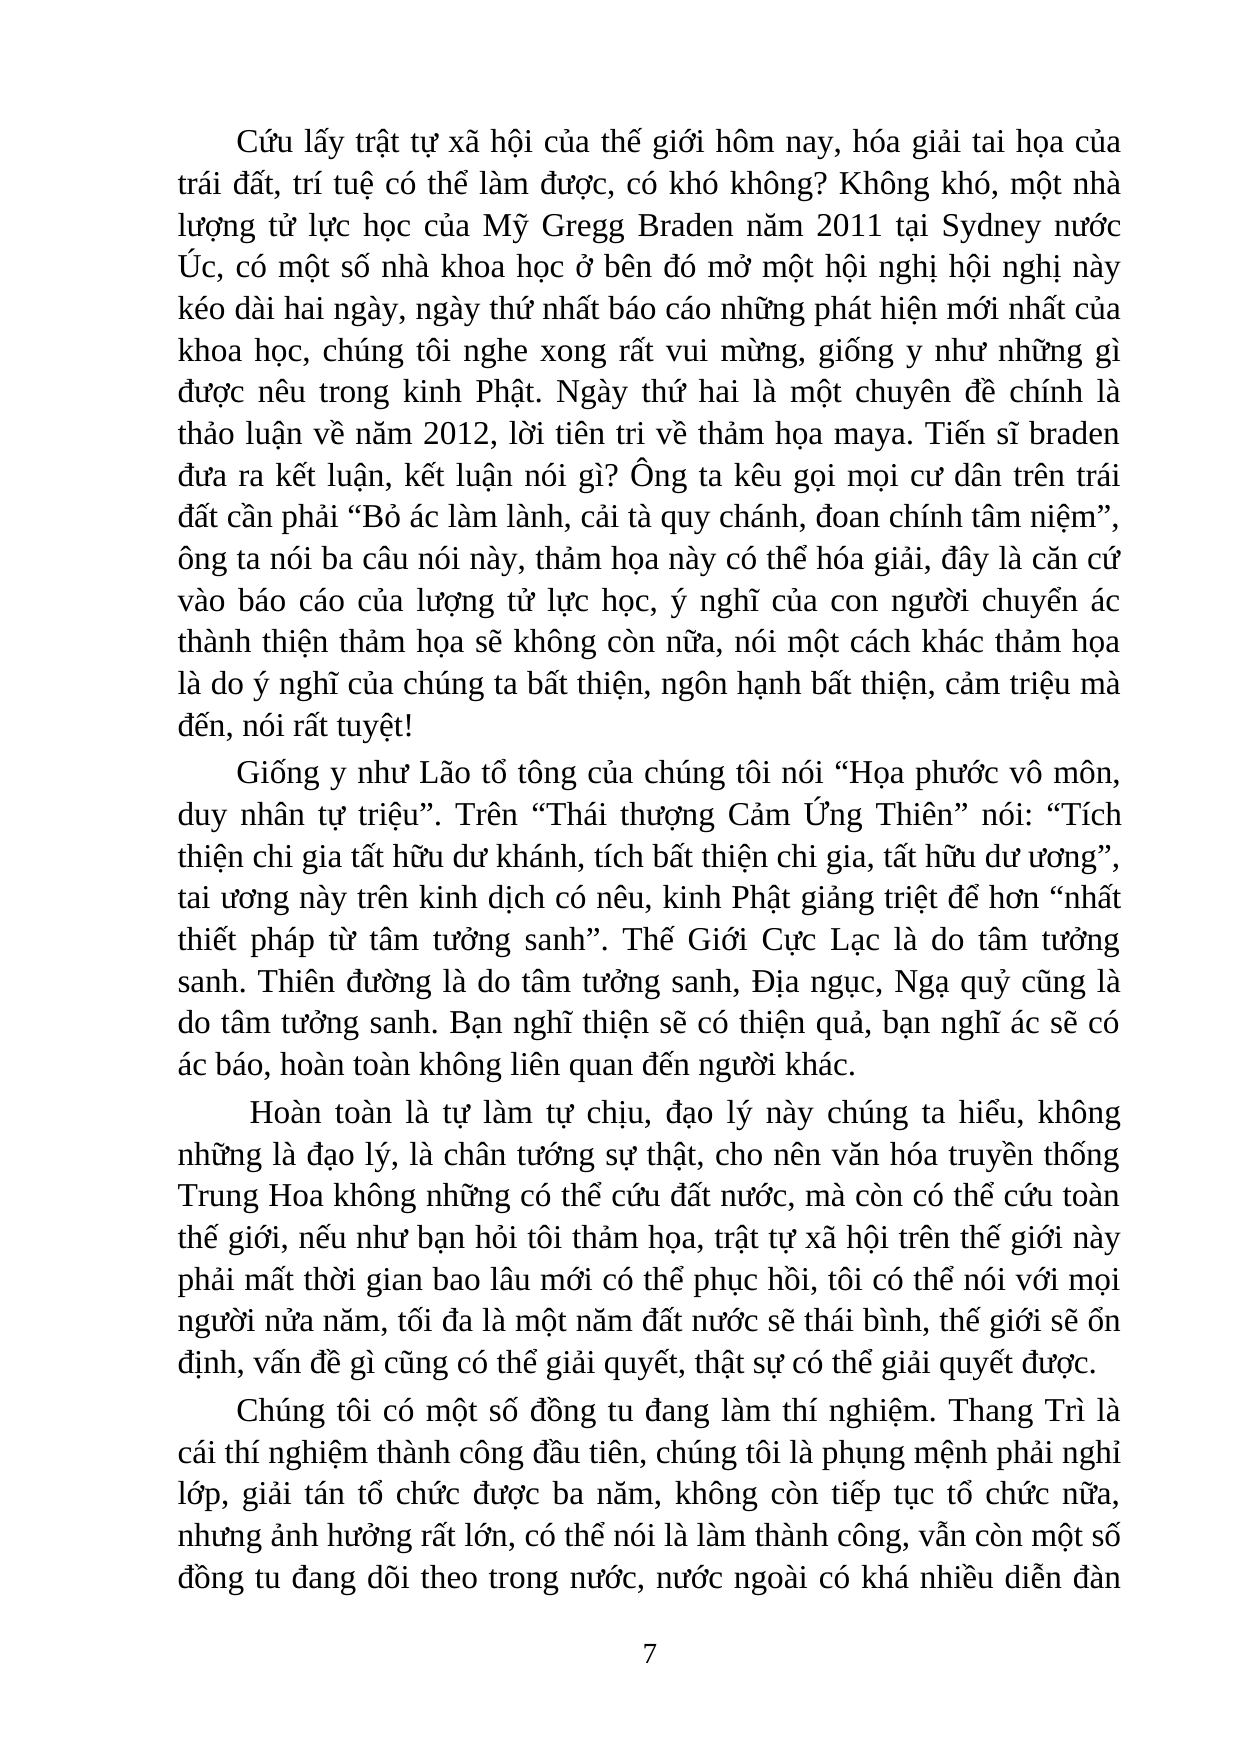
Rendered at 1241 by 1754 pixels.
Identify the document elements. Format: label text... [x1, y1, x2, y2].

text Giống y như Lão tổ tông của chúng tôi nói “Họa phước vô môn, duy nhân tự triệu”. Trên “Thái thượng Cảm Ứng Thiên” nói: “Tích thiện chi gia tất hữu dư khánh, tích bất thiện chi gia, tất hữu dư ương”, tai ương này trên kinh dịch có nêu, kinh Phật giảng triệt để hơn “nhất thiết pháp từ tâm tưởng sanh”. Thế Giới Cực Lạc là do tâm tưởng sanh. Thiên đường là do tâm tưởng sanh, Địa ngục, Ngạ quỷ cũng là do tâm tưởng sanh. Bạn nghĩ thiện sẽ có thiện quả, bạn nghĩ ác sẽ có ác báo, hoàn toàn không liên quan đến người khác. [177, 749, 1122, 1083]
text Hoàn toàn là tự làm tự chịu, đạo lý này chúng ta hiểu, không những là đạo lý, là chân tướng sự thật, cho nên văn hóa truyền thống Trung Hoa không những có thể cứu đất nước, mà còn có thể cứu toàn thế giới, nếu như bạn hỏi tôi thảm họa, trật tự xã hội trên thế giới này phải mất thời gian bao lâu mới có thể phục hồi, tôi có thể nói với mọi người nửa năm, tối đa là một năm đất nước sẽ thái bình, thế giới sẽ ổn định, vấn đề gì cũng có thể giải quyết, thật sự có thể giải quyết được. [177, 1089, 1122, 1381]
text Cứu lấy trật tự xã hội của thế giới hôm nay, hóa giải tai họa của trái đất, trí tuệ có thể làm được, có khó không? Không khó, một nhà lượng tử lực học của Mỹ Gregg Braden năm 2011 tại Sydney nước Úc, có một số nhà khoa học ở bên đó mở một hội nghị hội nghị này kéo dài hai ngày, ngày thứ nhất báo cáo những phát hiện mới nhất của khoa học, chúng tôi nghe xong rất vui mừng, giống y như những gì được nêu trong kinh Phật. Ngày thứ hai là một chuyên đề chính là thảo luận về năm 2012, lời tiên tri về thảm họa maya. Tiến sĩ braden đưa ra kết luận, kết luận nói gì? Ông ta kêu gọi mọi cư dân trên trái đất cần phải “Bỏ ác làm lành, cải tà quy chánh, đoan chính tâm niệm”, ông ta nói ba câu nói này, thảm họa này có thể hóa giải, đây là căn cứ vào báo cáo của lượng tử lực học, ý nghĩ của con người chuyển ác thành thiện thảm họa sẽ không còn nữa, nói một cách khác thảm họa là do ý nghĩ của chúng ta bất thiện, ngôn hạnh bất thiện, cảm triệu mà đến, nói rất tuyệt! [177, 118, 1122, 743]
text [177, 1387, 1122, 1595]
